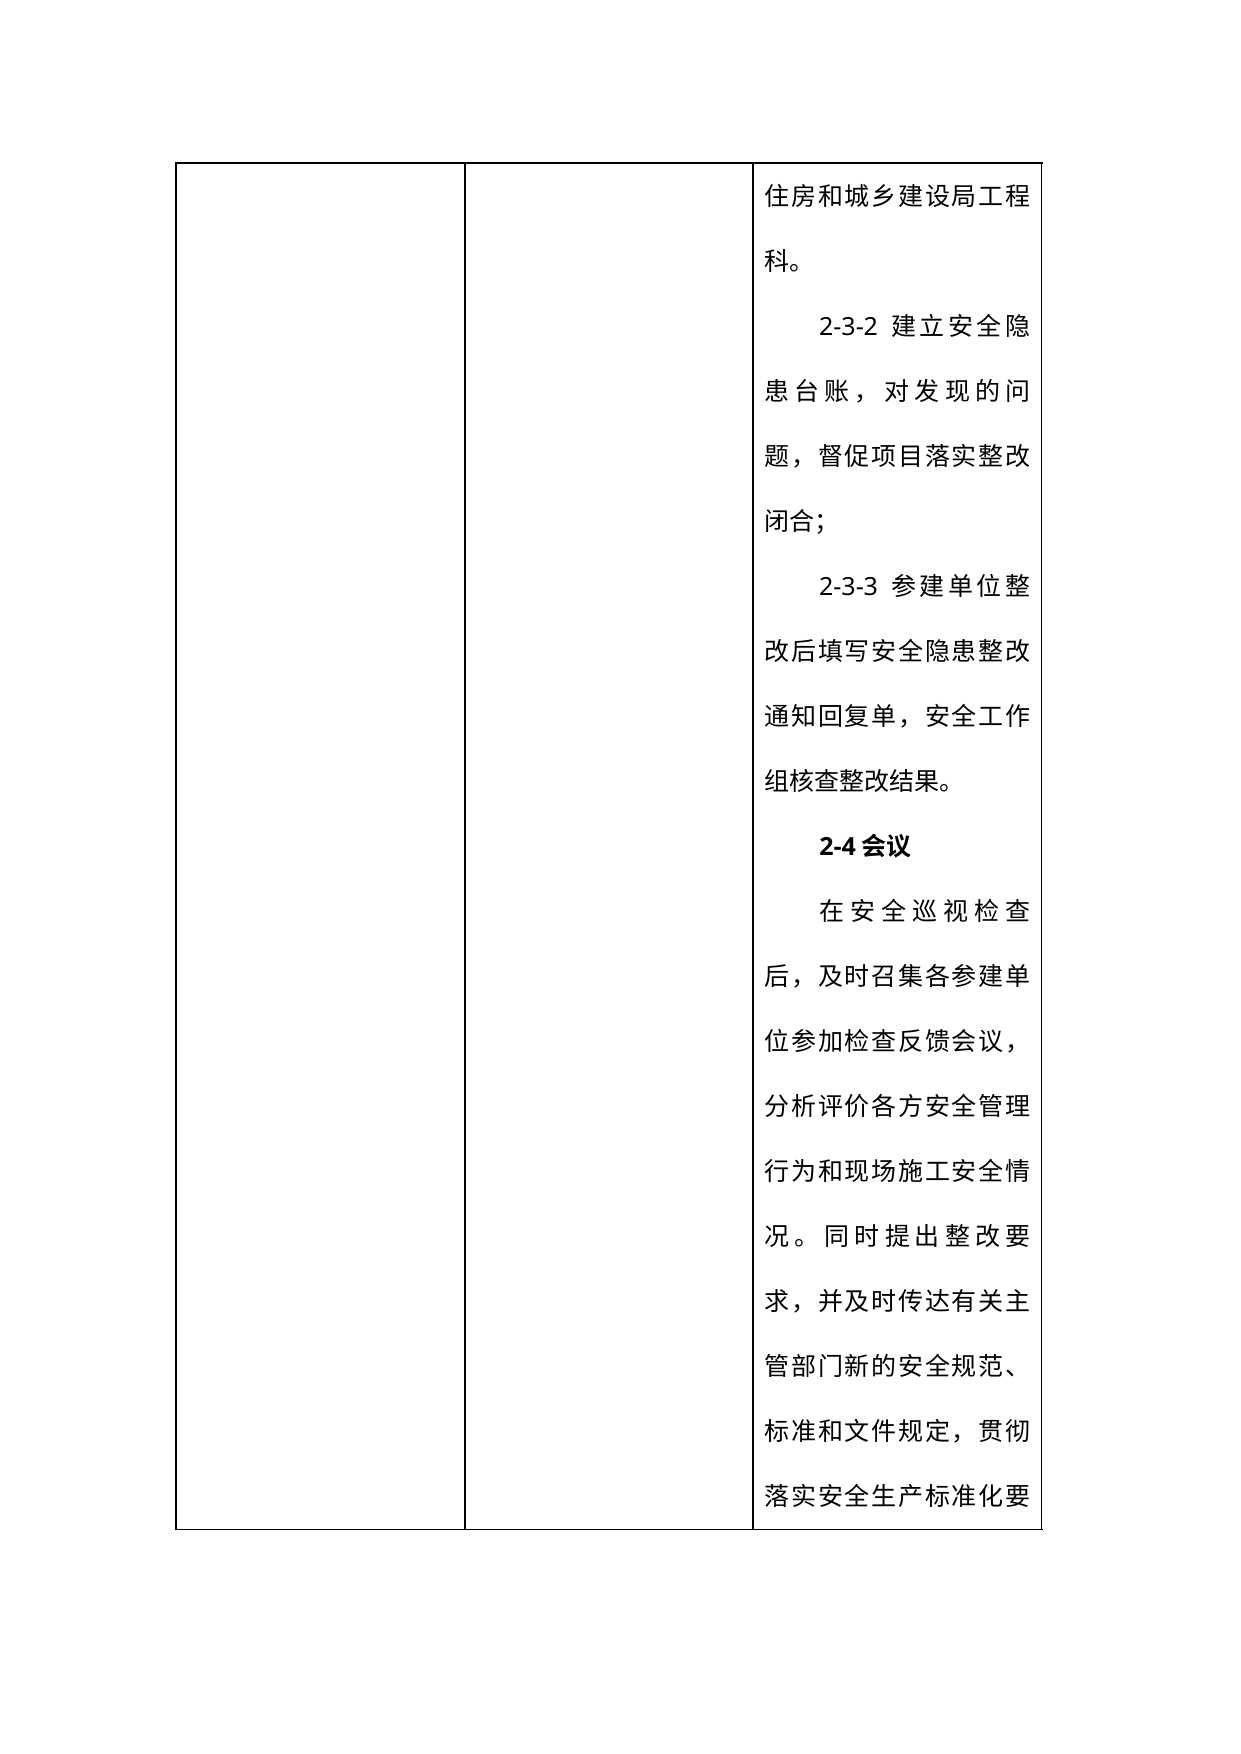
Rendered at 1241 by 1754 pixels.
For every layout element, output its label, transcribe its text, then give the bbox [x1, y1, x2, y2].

table_cell 4 [177, 164, 464, 1528]
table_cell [754, 164, 1041, 1528]
table_cell [466, 164, 752, 1528]
